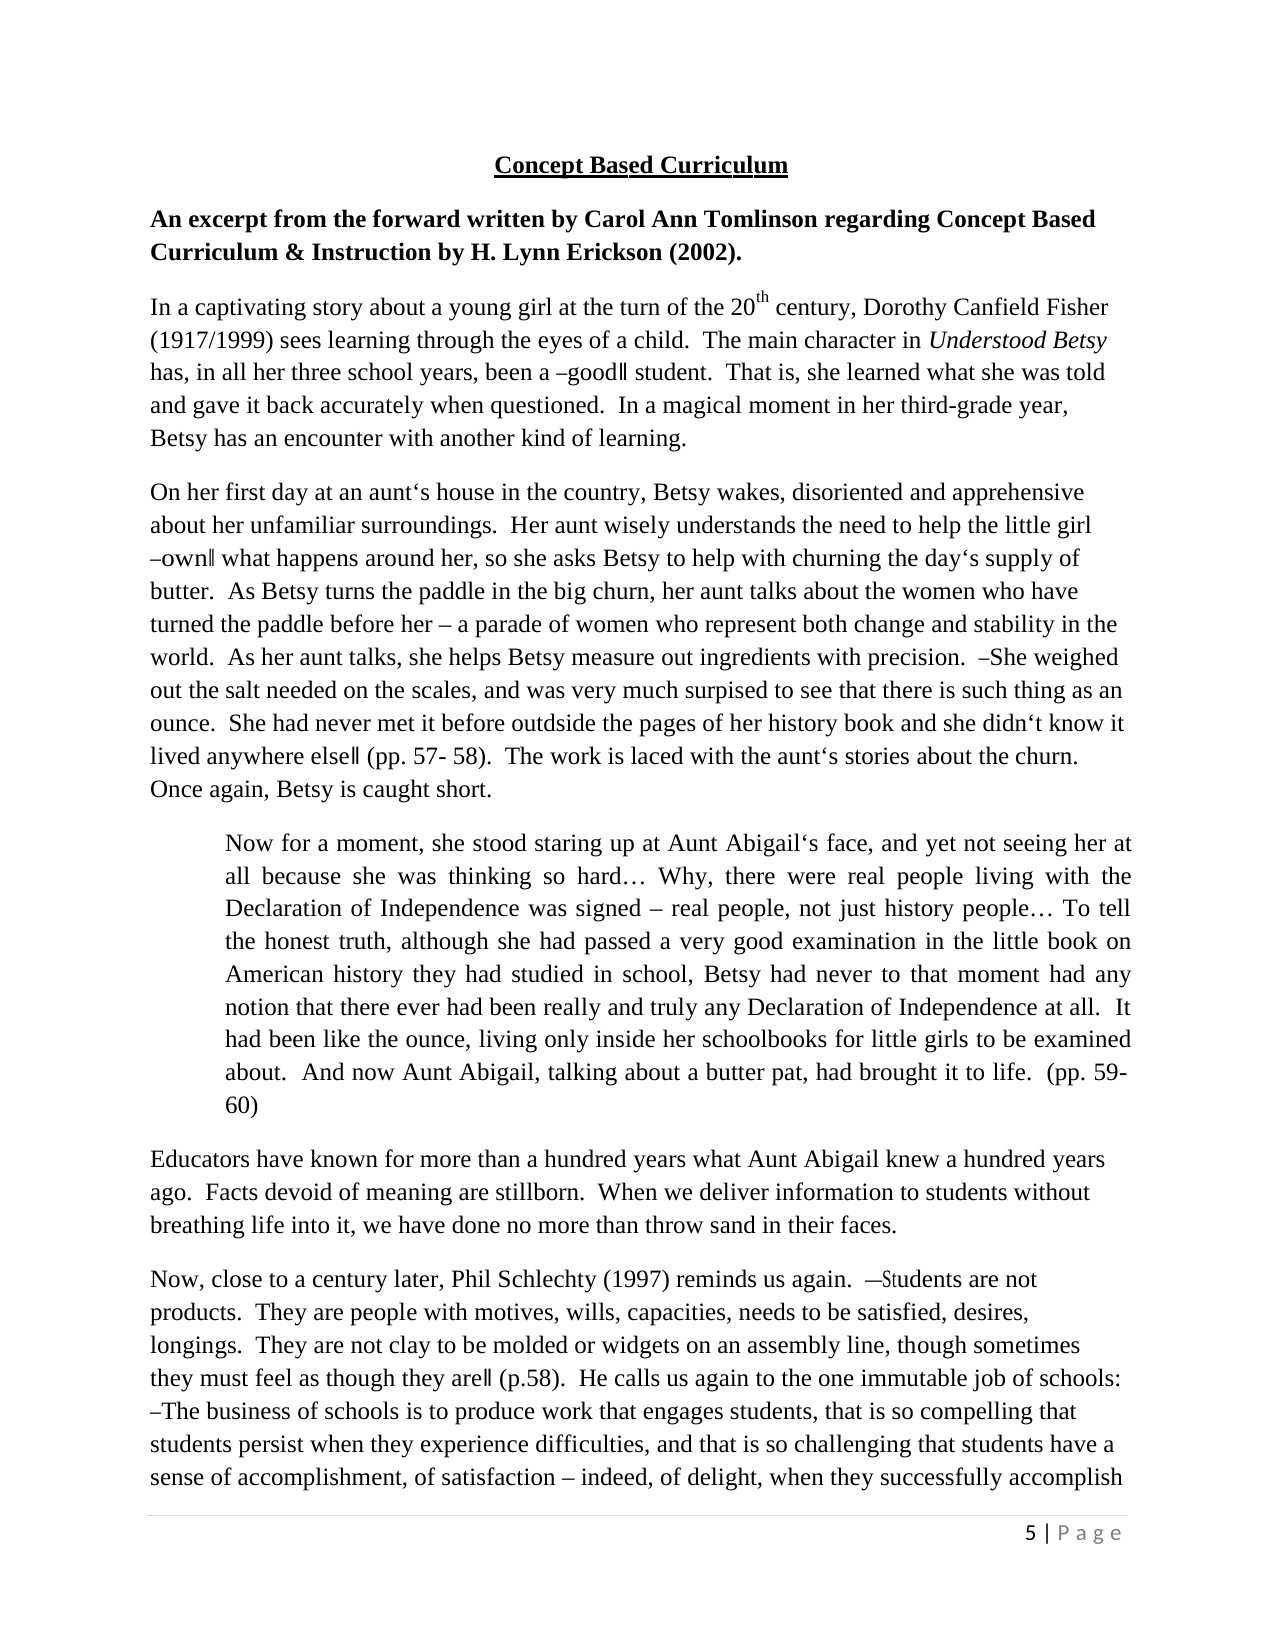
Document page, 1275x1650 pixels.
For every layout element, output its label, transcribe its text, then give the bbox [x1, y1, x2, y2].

text students persist when they experience difficulties, and that is so challenging that students have a sense of accomplishment, of satisfaction – indeed, of delight, when they successfully accomplish [150, 1426, 1126, 1492]
text ―own‖ what happens around her, so she asks Betsy to help with churning the day‘s supply of butter. As Betsy turns the paddle in the big churn, her aunt talks about the women who have turned the paddle before her – a parade of women who represent both change and stability in the world. As her aunt talks, she helps Betsy measure out ingredients with precision. ―She weighed out the salt needed on the scales, and was very much surpised to see that there is such thing as an ounce. She had never met it before outdside the pages of her history book and she didn‘t know it lived anywhere else‖ (pp. 57- 58). The work is laced with the aunt‘s stories about the churn. Once again, Betsy is caught short. [150, 543, 1128, 803]
text An excerpt from the forward written by Carol Ann Tomlinson regarding Concept Based [150, 204, 1214, 233]
text 5 | P a g e [139, 1518, 1121, 1546]
text Now for a moment, she stood staring up at Aunt Abigail‘s face, and yet not seeing her at all because she was thinking so hard… Why, there were real people living with the Declaration of Independence was signed – real people, not just history people… To tell the honest truth, although she had passed a very good examination in the little book on American history they had studied in school, Betsy had never to that moment had any notion that there ever had been really and truly any Declaration of Independence at all. It had been like the ounce, living only inside her schoolbooks for little girls to be examined about. And now Aunt Abigail, talking about a butter pat, had brought it to life. (pp. 59- [225, 828, 1132, 1086]
text Educators have known for more than a hundred years what Aunt Abigail knew a hundred years ago. Facts devoid of meaning are stillborn. When we deliver information to students without breathing life into it, we have done no more than throw sand in their faces. [150, 1144, 1108, 1239]
text about her unfamiliar surroundings. Her aunt wisely understands the need to help the little girl [150, 510, 1214, 538]
text On her first day at an aunt‘s house in the country, Betsy wakes, disoriented and apprehensive [150, 477, 1214, 506]
text ―The business of schools is to produce work that engages students, that is so compelling that [150, 1396, 1214, 1424]
text 60) [225, 1090, 264, 1119]
text Now, close to a century later, Phil Schlechty (1997) reminds us again. ―Students are not products. They are people with motives, wills, capacities, needs to be satisfied, desires, longings. They are not clay to be molded or widgets on an assembly line, though sometimes [150, 1264, 1082, 1358]
text Curriculum & Instruction by H. Lynn Erickson (2002). [150, 237, 1214, 266]
text Concept Based Curriculum [494, 150, 1214, 178]
text In a captivating story about a young girl at the turn of the 20th century, Dorothy Canfield Fisher (1917/1999) sees learning through the eyes of a child. The main character in Understood Betsy has, in all her three school years, been a ―good‖ student. That is, she learned what she was told and gave it back accurately when questioned. In a magical moment in her third-grade year, Betsy has an encounter with another kind of learning. [150, 287, 1111, 452]
text they must feel as though they are‖ (p.58). He calls us again to the one immutable job of schools: [150, 1363, 1214, 1392]
